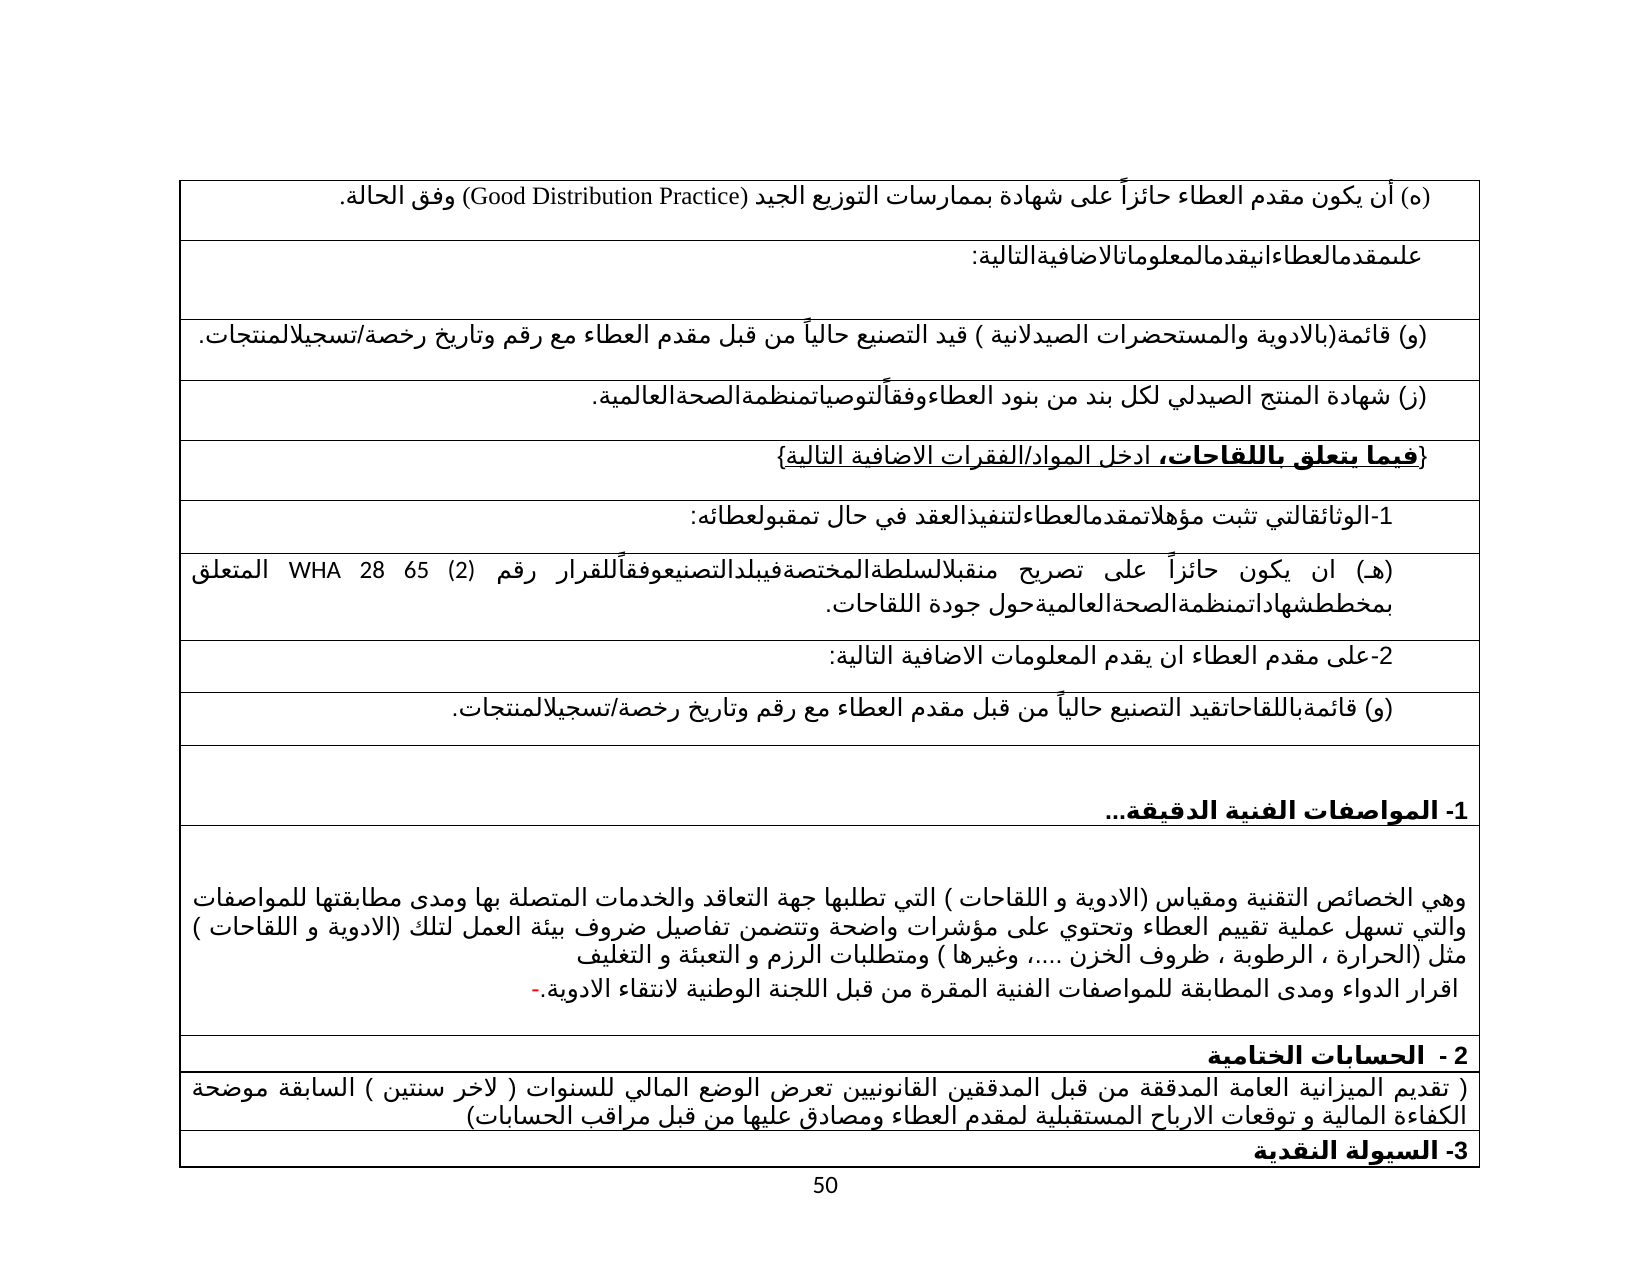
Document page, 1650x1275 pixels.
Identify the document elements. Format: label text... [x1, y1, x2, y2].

table_cell {فيما يتعلق باللقاحات، ادخل المواد/الفقرات الاضافية التالية} [181, 441, 1479, 500]
table_cell (هـ) ان يكون حائزاً على تصريح منقبلالسلطةالمختصةفيبلدالتصنيعوفقاًللقرار رقم WHA 28 65 (2) المتعلق بمخططشهاداتمنظمةالصحةالعالميةحول جودة اللقاحات. [181, 554, 1479, 640]
table_cell 1- المواصفات الفنية الدقيقة... [181, 746, 1479, 824]
table_cell (ز) شهادة المنتج الصيدلي لكل بند من بنود العطاءوفقاًلتوصياتمنظمةالصحةالعالمية. [181, 381, 1479, 440]
table_cell علىمقدمالعطاءانيقدمالمعلوماتالاضافيةالتالية: [181, 241, 1479, 319]
table_cell 2 - الحسابات الختامية [181, 1036, 1479, 1071]
table_cell (و) قائمةباللقاحاتقيد التصنيع حالياً من قبل مقدم العطاء مع رقم وتاريخ رخصة/تسجيلالمنتجات. [181, 693, 1479, 745]
table_cell 3- السيولة النقدية [181, 1131, 1479, 1166]
table_cell وهي الخصائص التقنية ومقياس (الادوية و اللقاحات ) التي تطلبها جهة التعاقد والخدمات المتصلة بها ومدى مطابقتها للمواصفات والتي تسهل عملية تقييم العطاء وتحتوي على مؤشرات واضحة وتتضمن تفاصيل ضروف بيئة العمل لتلك (الادوية و اللقاحات ) مثل (الحرارة ، الرطوبة ، ظروف الخزن ....، وغيرها ) ومتطلبات الرزم و التعبئة و التغليف اقرار الدواء ومدى المطابقة للمواصفات الفنية المقرة من قبل اللجنة الوطنية لانتقاء الادوية.- [181, 826, 1479, 1035]
table_cell (و) قائمة(بالادوية والمستحضرات الصيدلانية ) قيد التصنيع حالياً من قبل مقدم العطاء مع رقم وتاريخ رخصة/تسجيلالمنتجات. [181, 320, 1479, 380]
table_cell (ه) أن يكون مقدم العطاء حائزاً على شهادة بممارسات التوزيع الجيد (Good Distribution Practice) وفق الحالة. [181, 181, 1479, 240]
table_cell ( تقديم الميزانية العامة المدققة من قبل المدققين القانونيين تعرض الوضع المالي للسنوات ( لاخر سنتين ) السابقة موضحة الكفاءة المالية و توقعات الارباح المستقبلية لمقدم العطاء ومصادق عليها من قبل مراقب الحسابات) [181, 1073, 1479, 1130]
table_cell 1-الوثائقالتي تثبت مؤهلاتمقدمالعطاءلتنفيذالعقد في حال تمقبولعطائه: [181, 501, 1479, 553]
table_cell 2-على مقدم العطاء ان يقدم المعلومات الاضافية التالية: [181, 641, 1479, 692]
